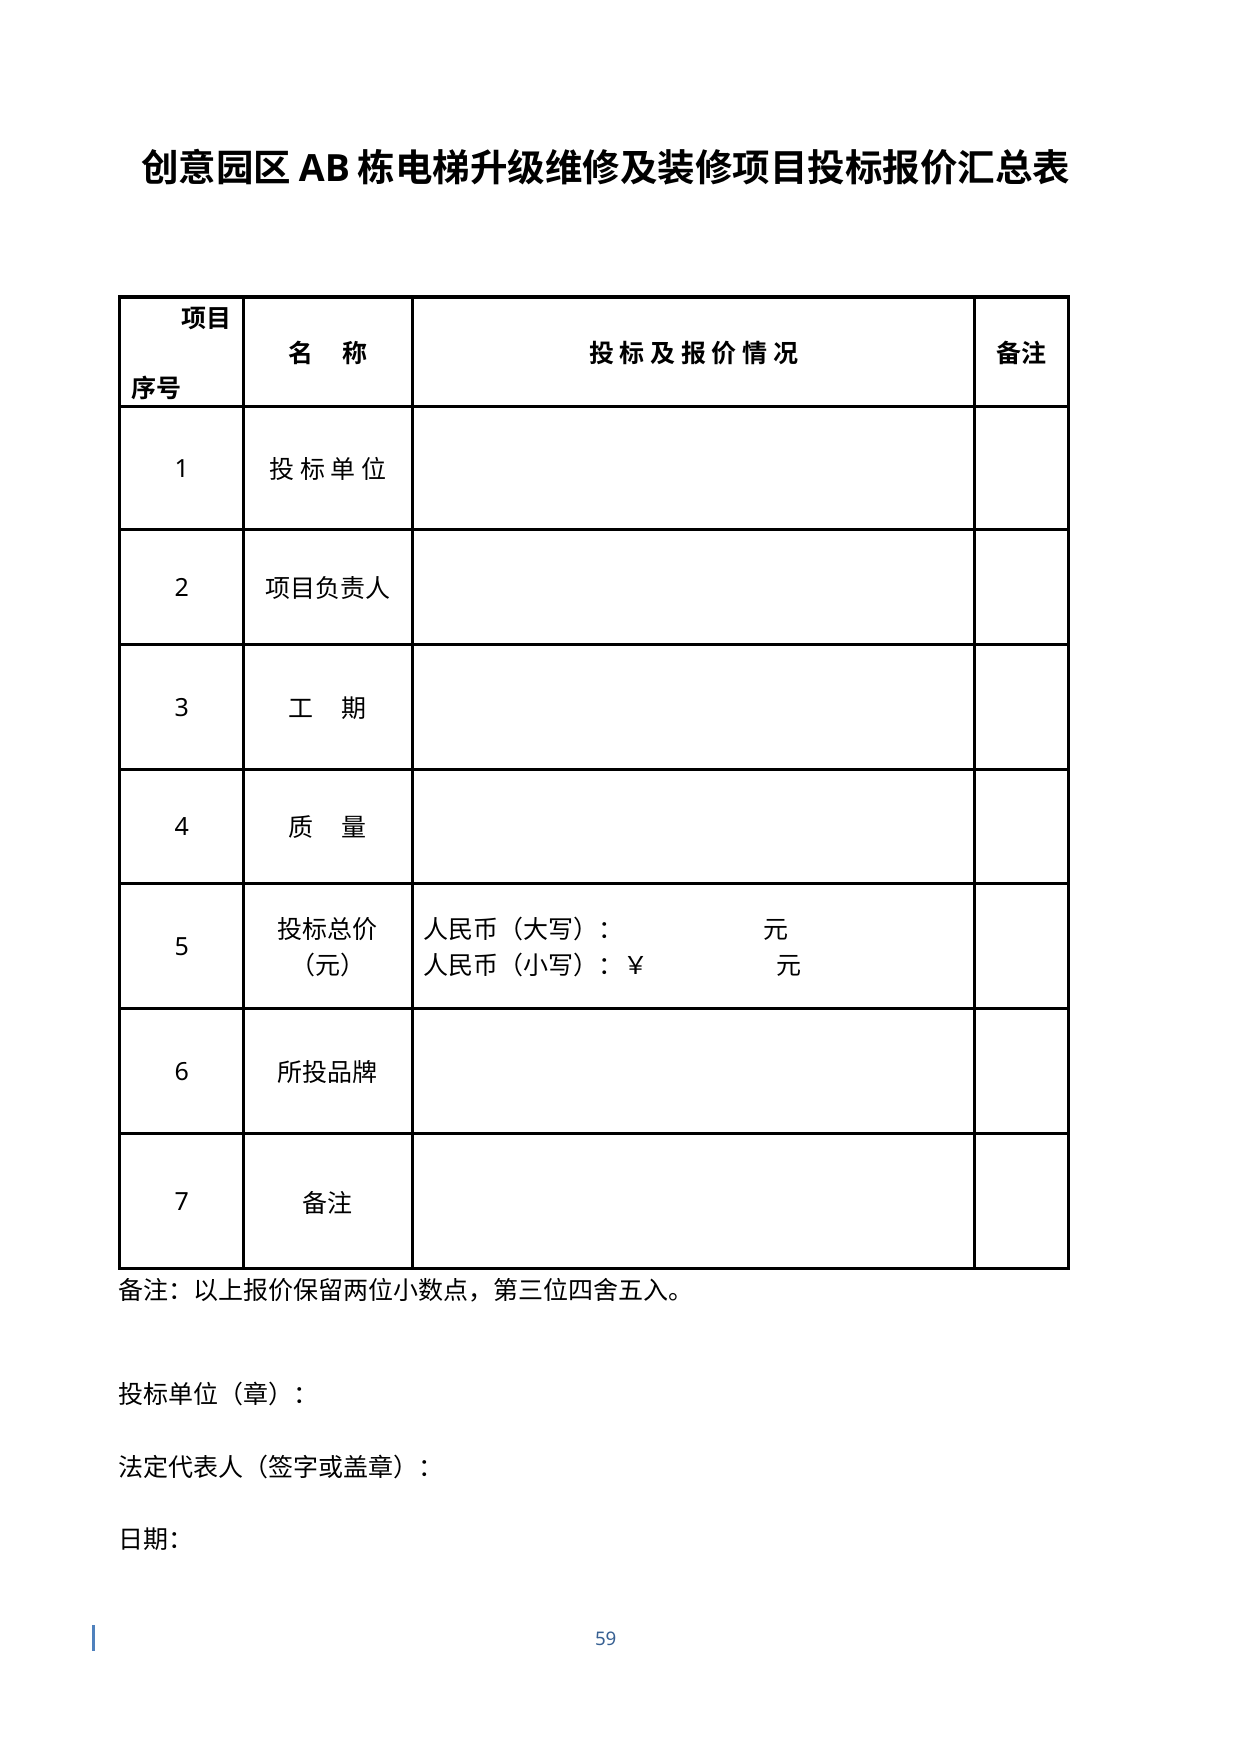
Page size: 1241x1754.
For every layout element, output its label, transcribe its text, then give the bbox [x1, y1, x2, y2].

table_cell 项目负责人 [245, 531, 411, 643]
text 创意园区AB栋电梯升级维修及装修项目投标报价汇总表 [118, 137, 1093, 192]
table_cell 2 [121, 531, 242, 643]
text 法定代表人（签字或盖章）： [118, 1447, 1093, 1483]
table_cell 工 期 [245, 646, 411, 767]
text 备注：以上报价保留两位小数点，第三位四舍五入。 [118, 1270, 1093, 1307]
table_header 投 标 及 报 价 情 况 [414, 299, 973, 405]
table_cell [976, 885, 1067, 1007]
table_cell 投 标 单 位 [245, 408, 411, 527]
table_cell [414, 1135, 973, 1267]
table_cell [414, 1010, 973, 1132]
table_cell [976, 531, 1067, 643]
table_cell [976, 771, 1067, 882]
table_cell 备注 [245, 1135, 411, 1267]
text 日期： [118, 1520, 1093, 1556]
table_cell 5 [121, 885, 242, 1007]
table_cell 3 [121, 646, 242, 767]
text 投标单位（章）： [118, 1375, 1093, 1411]
table_cell [976, 1135, 1067, 1267]
table_cell [976, 1010, 1067, 1132]
table_cell [414, 646, 973, 767]
table_cell [414, 531, 973, 643]
table_header 备注 [976, 299, 1067, 405]
table_cell 质 量 [245, 771, 411, 882]
table_cell 所投品牌 [245, 1010, 411, 1132]
table_cell 投标总价（元） [245, 885, 411, 1007]
table_cell [414, 408, 973, 527]
table_cell 人民币（大写）： 元 人民币（小写）：￥ 元 [414, 885, 973, 1007]
table_cell [414, 771, 973, 882]
table_header 名 称 [245, 299, 411, 405]
table_cell 1 [121, 408, 242, 527]
table_cell 6 [121, 1010, 242, 1132]
table_header 项目 序号 [121, 299, 242, 405]
table_cell 4 [121, 771, 242, 882]
table_cell [976, 408, 1067, 527]
table_cell 7 [121, 1135, 242, 1267]
table_cell [976, 646, 1067, 767]
